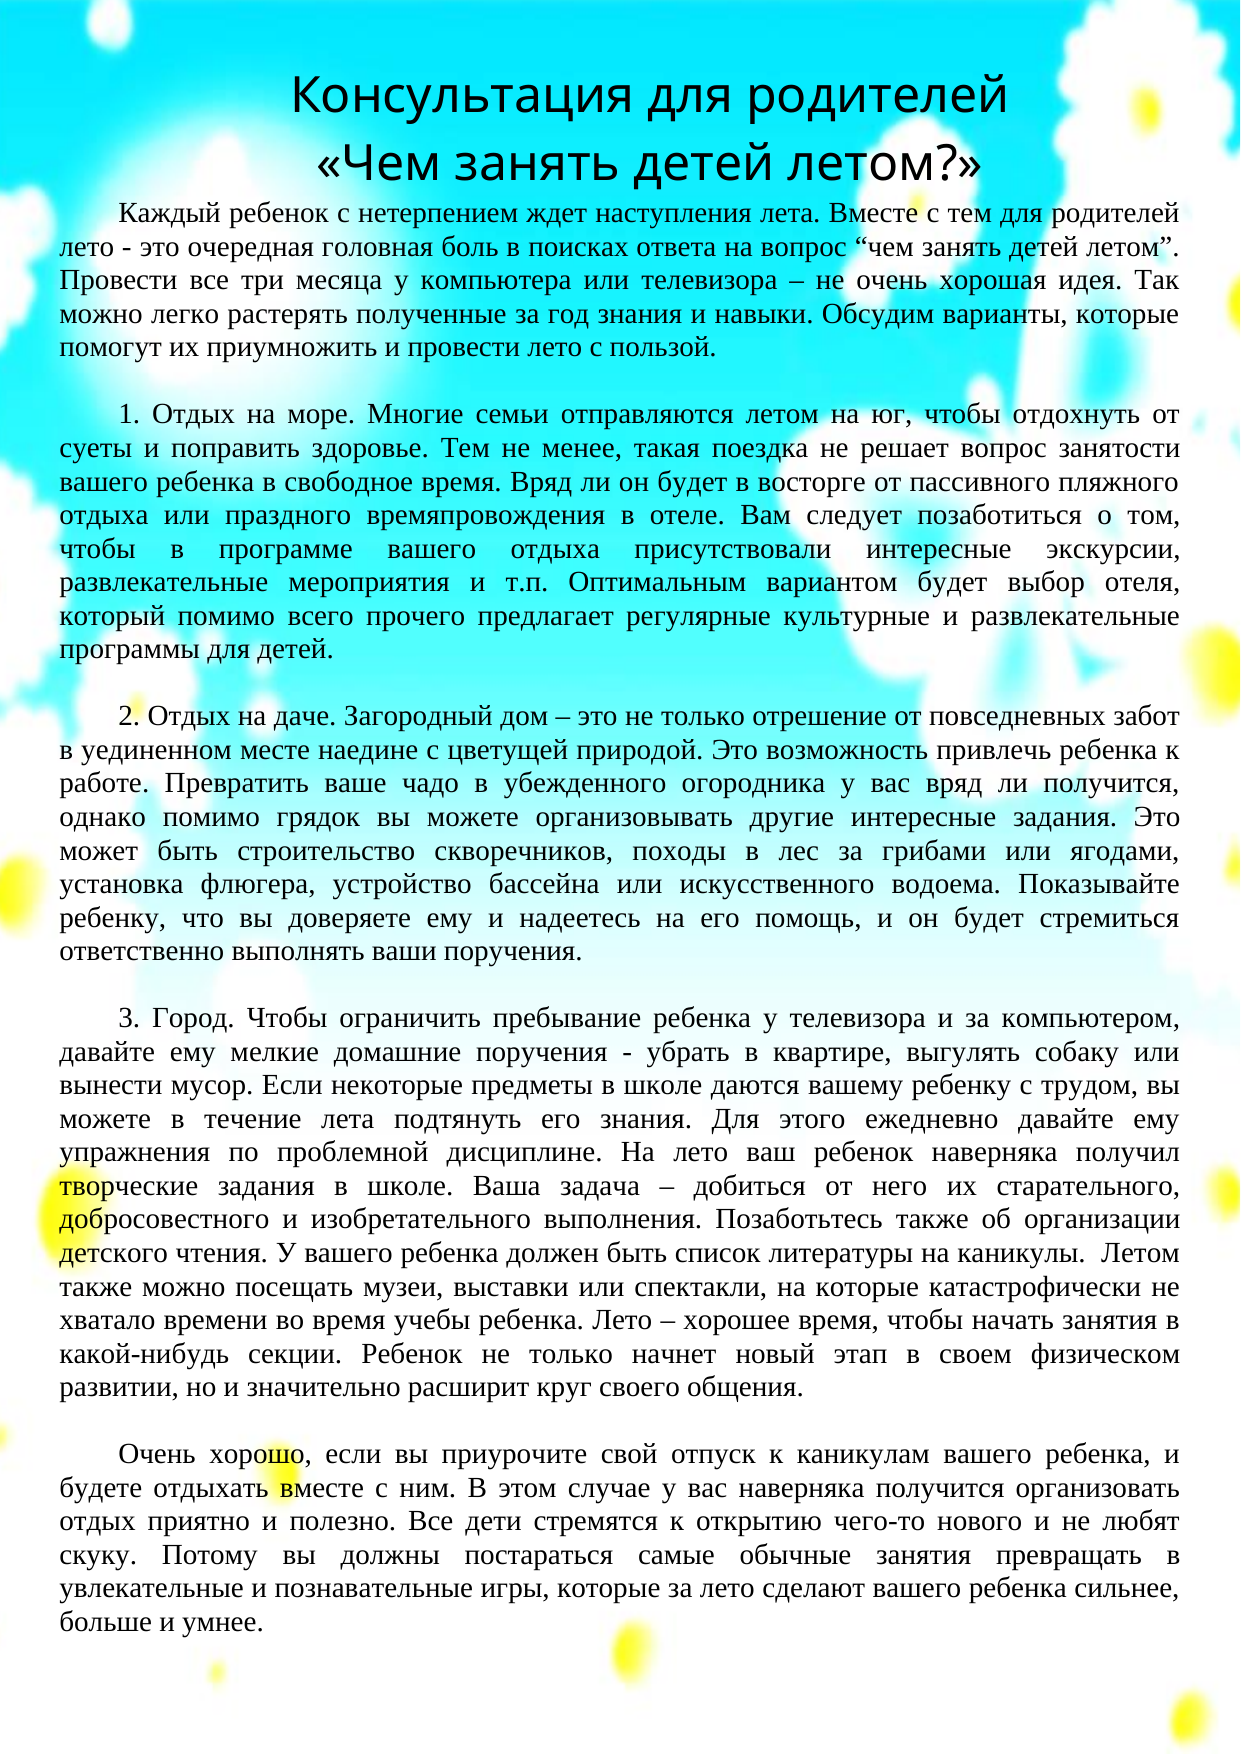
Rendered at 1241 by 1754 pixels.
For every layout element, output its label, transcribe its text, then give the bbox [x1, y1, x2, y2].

text «Чем занять детей летом?» [59, 127, 1181, 195]
text 2. Отдых на даче. Загородный дом – это не только отрешение от повседневных забот в уединенном месте наедине с цветущей природой. Это возможность привлечь ребенка к работе. Превратить ваше чадо в убежденного огородника у вас вряд ли получится, однако помимо грядок вы можете организовывать другие интересные задания. Это может быть строительство скворечников, походы в лес за грибами или ягодами, установка флюгера, устройство бассейна или искусственного водоема. Показывайте ребенку, что вы доверяете ему и надеетесь на его помощь, и он будет стремиться ответственно выполнять ваши поручения. [59, 698, 1181, 967]
text 1. Отдых на море. Многие семьи отправляются летом на юг, чтобы отдохнуть от суеты и поправить здоровье. Тем не менее, такая поездка не решает вопрос занятости вашего ребенка в свободное время. Вряд ли он будет в восторге от пассивного пляжного отдыха или праздного времяпровождения в отеле. Вам следует позаботиться о том, чтобы в программе вашего отдыха присутствовали интересные экскурсии, развлекательные мероприятия и т.п. Оптимальным вариантом будет выбор отеля, который помимо всего прочего предлагает регулярные культурные и развлекательные программы для детей. [59, 397, 1181, 665]
text Каждый ребенок с нетерпением ждет наступления лета. Вместе с тем для родителей лето - это очередная головная боль в поисках ответа на вопрос “чем занять детей летом”. Провести все три месяца у компьютера или телевизора – не очень хорошая идея. Так можно легко растерять полученные за год знания и навыки. Обсудим варианты, которые помогут их приумножить и провести лето с пользой. [59, 195, 1181, 363]
picture [0, 0, 1241, 1754]
text Консультация для родителей [59, 59, 1181, 127]
text Очень хорошо, если вы приурочите свой отпуск к каникулам вашего ребенка, и будете отдыхать вместе с ним. В этом случае у вас наверняка получится организовать отдых приятно и полезно. Все дети стремятся к открытию чего-то нового и не любят скуку. Потому вы должны постараться самые обычные занятия превращать в увлекательные и познавательные игры, которые за лето сделают вашего ребенка сильнее, больше и умнее. [59, 1436, 1181, 1638]
text 3. Город. Чтобы ограничить пребывание ребенка у телевизора и за компьютером, давайте ему мелкие домашние поручения - убрать в квартире, выгулять собаку или вынести мусор. Если некоторые предметы в школе даются вашему ребенку с трудом, вы можете в течение лета подтянуть его знания. Для этого ежедневно давайте ему упражнения по проблемной дисциплине. На лето ваш ребенок наверняка получил творческие задания в школе. Ваша задача – добиться от него их старательного, добросовестного и изобретательного выполнения. Позаботьтесь также об организации детского чтения. У вашего ребенка должен быть список литературы на каникулы. Летом также можно посещать музеи, выставки или спектакли, на которые катастрофически не хватало времени во время учебы ребенка. Лето – хорошее время, чтобы начать занятия в какой-нибудь секции. Ребенок не только начнет новый этап в своем физическом развитии, но и значительно расширит круг своего общения. [59, 1000, 1181, 1403]
